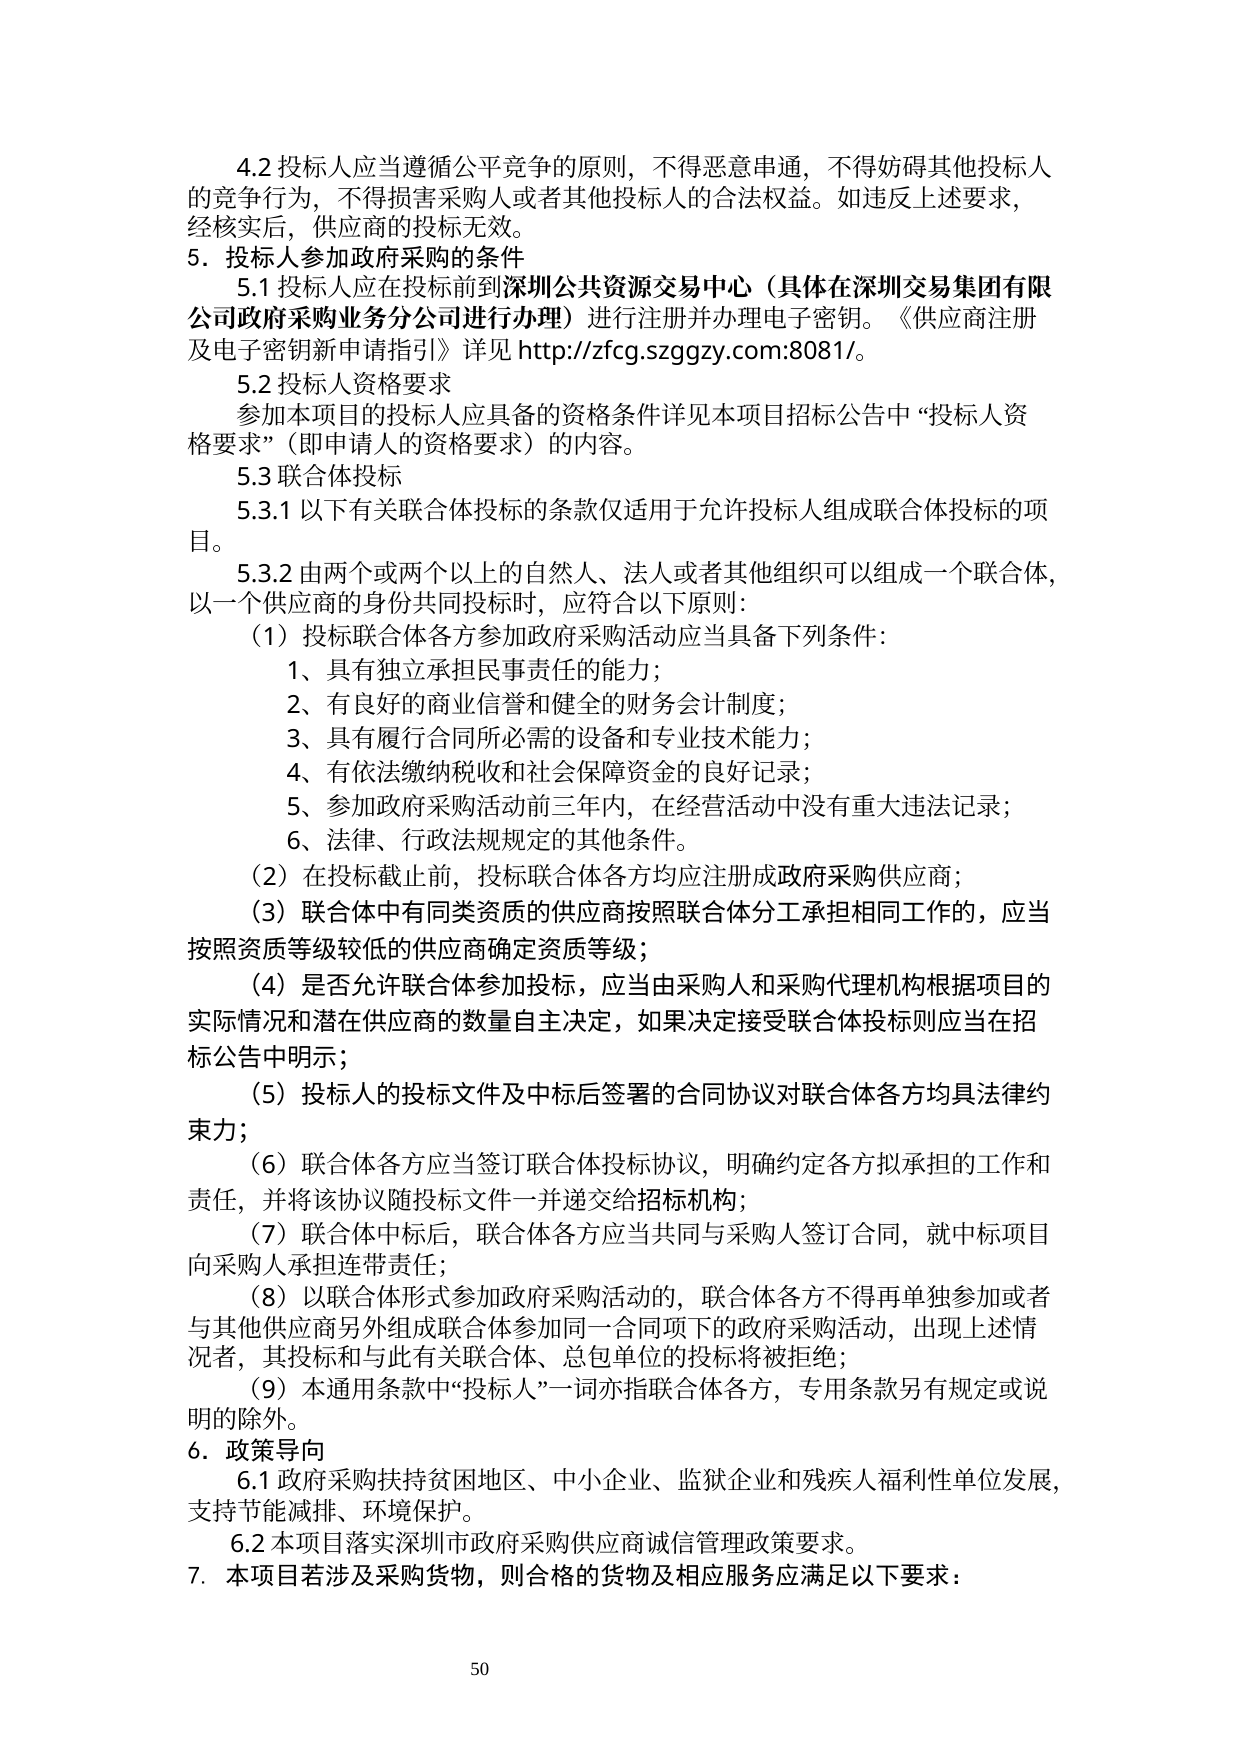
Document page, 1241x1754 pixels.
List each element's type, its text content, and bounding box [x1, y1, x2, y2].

text 6、法律、行政法规规定的其他条件。 [237, 823, 1053, 857]
text 2、有良好的商业信誉和健全的财务会计制度； [237, 686, 1053, 720]
text 6.2本项目落实深圳市政府采购供应商诚信管理政策要求。 [187, 1526, 1053, 1559]
text （7）联合体中标后，联合体各方应当共同与采购人签订合同，就中标项目向采购人承担连带责任； [187, 1217, 1053, 1280]
text 5.2投标人资格要求 [187, 367, 1053, 401]
text 5．投标人参加政府采购的条件 [187, 242, 1053, 270]
text 1、具有独立承担民事责任的能力； [237, 652, 1053, 686]
text 7. 本项目若涉及采购货物，则合格的货物及相应服务应满足以下要求： [187, 1559, 1053, 1588]
text （4）是否允许联合体参加投标，应当由采购人和采购代理机构根据项目的实际情况和潜在供应商的数量自主决定，如果决定接受联合体投标则应当在招标公告中明示； [187, 965, 1053, 1074]
text 5.3联合体投标 [187, 458, 1053, 493]
text 5.1投标人应在投标前到深圳公共资源交易中心（具体在深圳交易集团有限公司政府采购业务分公司进行办理）进行注册并办理电子密钥。《供应商注册及电子密钥新申请指引》详见http://zfcg.szggzy.com:8081/。 [187, 270, 1053, 367]
text （1）投标联合体各方参加政府采购活动应当具备下列条件： [187, 618, 1053, 652]
text （9）本通用条款中“投标人”一词亦指联合体各方，专用条款另有规定或说明的除外。 [187, 1371, 1053, 1434]
text 5.3.2由两个或两个以上的自然人、法人或者其他组织可以组成一个联合体，以一个供应商的身份共同投标时，应符合以下原则： [187, 555, 1053, 618]
text 5.3.1以下有关联合体投标的条款仅适用于允许投标人组成联合体投标的项目。 [187, 493, 1053, 555]
text 6．政策导向 [187, 1434, 1053, 1463]
text 6.1政府采购扶持贫困地区、中小企业、监狱企业和残疾人福利性单位发展，支持节能减排、环境保护。 [187, 1463, 1053, 1526]
text 4.2投标人应当遵循公平竞争的原则，不得恶意串通，不得妨碍其他投标人的竞争行为，不得损害采购人或者其他投标人的合法权益。如违反上述要求，经核实后，供应商的投标无效。 [187, 150, 1053, 242]
text 参加本项目的投标人应具备的资格条件详见本项目招标公告中 “投标人资格要求”（即申请人的资格要求）的内容。 [187, 401, 1053, 458]
text （3）联合体中有同类资质的供应商按照联合体分工承担相同工作的，应当按照资质等级较低的供应商确定资质等级； [187, 893, 1053, 965]
text （2）在投标截止前，投标联合体各方均应注册成政府采购供应商； [187, 857, 1053, 893]
text 4、有依法缴纳税收和社会保障资金的良好记录； [237, 754, 1053, 788]
text 3、具有履行合同所必需的设备和专业技术能力； [237, 720, 1053, 754]
text （6）联合体各方应当签订联合体投标协议，明确约定各方拟承担的工作和责任，并将该协议随投标文件一并递交给招标机构； [187, 1147, 1053, 1217]
text 5、参加政府采购活动前三年内，在经营活动中没有重大违法记录； [237, 788, 1053, 823]
text （5）投标人的投标文件及中标后签署的合同协议对联合体各方均具法律约束力； [187, 1074, 1053, 1147]
text （8）以联合体形式参加政府采购活动的，联合体各方不得再单独参加或者与其他供应商另外组成联合体参加同一合同项下的政府采购活动，出现上述情况者，其投标和与此有关联合体、总包单位的投标将被拒绝； [187, 1280, 1053, 1371]
